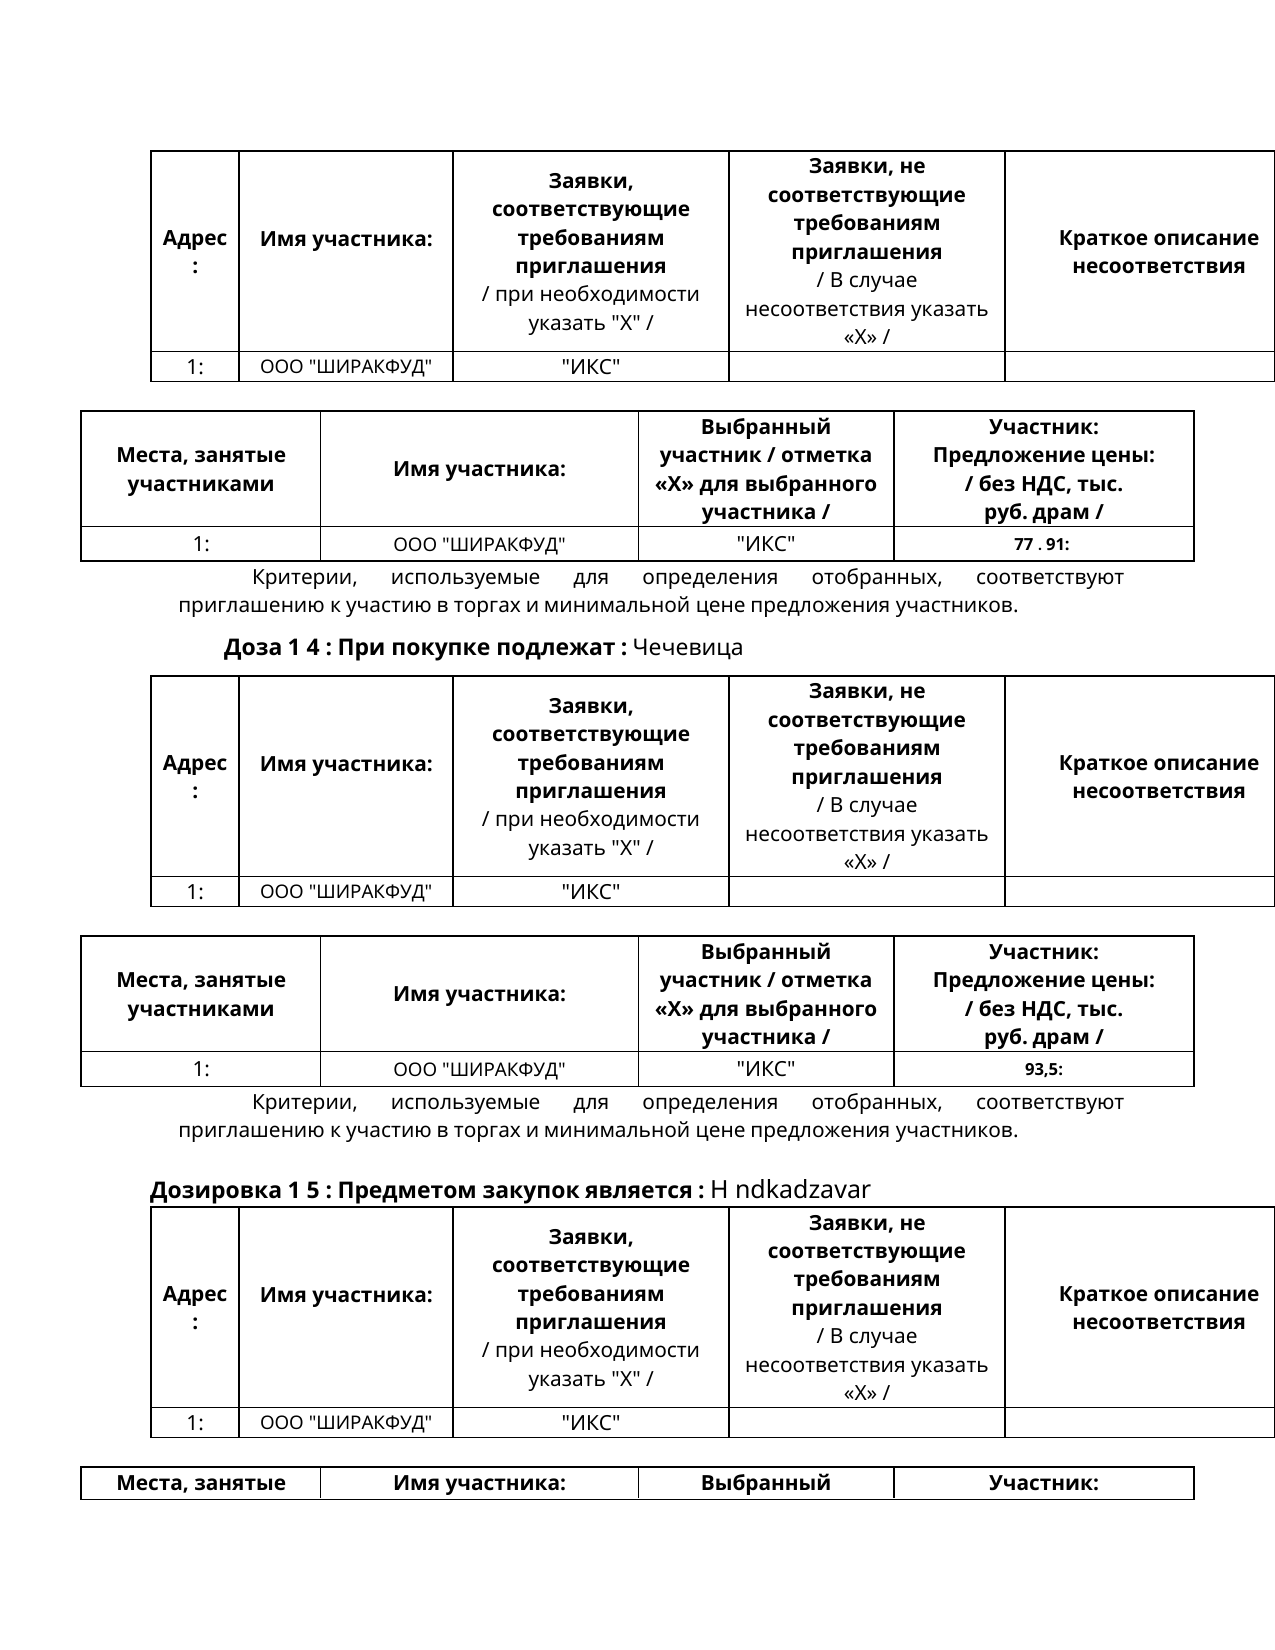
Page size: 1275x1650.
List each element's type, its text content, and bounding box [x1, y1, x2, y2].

text Доза 1 4 : При покупке подлежат : Чечевица [150, 631, 1125, 663]
table_cell "ИКС" [454, 1408, 728, 1437]
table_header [639, 1468, 893, 1498]
table_header Адрес: [152, 677, 238, 876]
text Дозировка 1 5 : Предметом закупок является : Н ndkadzavar [150, 1172, 1125, 1206]
table_header Заявки, соответствующие требованиям приглашения / при необходимости указать "X" / [454, 152, 728, 351]
table_cell "ИКС" [639, 1052, 893, 1086]
table_cell 1: [152, 877, 238, 906]
table_header Имя участника: [321, 1468, 638, 1498]
text Критерии, используемые для определения отобранных, соответствуют приглашению к участию в торгах и минимальной цене предложения участников. [178, 1087, 1125, 1144]
text Критерии, используемые для определения отобранных, соответствуют приглашению к участию в торгах и минимальной цене предложения участников. [178, 562, 1125, 619]
table_cell "ИКС" [454, 877, 728, 906]
table_cell [730, 877, 1004, 906]
table_header Имя участника: [240, 1208, 452, 1407]
table_cell 77 . 91: [895, 527, 1193, 560]
table_cell [1006, 877, 1274, 906]
table_header Краткое описание несоответствия [1006, 1208, 1274, 1407]
table_header Краткое описание несоответствия [1006, 677, 1274, 876]
table_header Заявки, соответствующие требованиям приглашения / при необходимости указать "X" / [454, 1208, 728, 1407]
table_cell ООО "ШИРАКФУД" [240, 1408, 452, 1437]
table_header Имя участника: [240, 677, 452, 876]
table_header Имя участника: [321, 937, 638, 1051]
table_cell "ИКС" [454, 352, 728, 381]
table_header Выбранный участник / отметка «X» для выбранного участника / [639, 937, 893, 1051]
table_header Имя участника: [321, 412, 638, 526]
table_cell [1006, 1408, 1274, 1437]
table_cell ООО "ШИРАКФУД" [240, 352, 452, 381]
table_cell 1: [152, 1408, 238, 1437]
table_cell 1: [82, 527, 320, 560]
table_header Краткое описание несоответствия [1006, 152, 1274, 351]
table_header Адрес: [152, 152, 238, 351]
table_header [895, 1468, 1193, 1498]
table_header Участник: Предложение цены: / без НДС, тыс. руб. драм / [895, 412, 1193, 526]
table_header Заявки, не соответствующие требованиям приглашения / В случае несоответствия указать «Х» / [730, 152, 1004, 351]
table_header Адрес: [152, 1208, 238, 1407]
table_header Имя участника: [240, 152, 452, 351]
table_header Выбранный участник / отметка «X» для выбранного участника / [639, 412, 893, 526]
table_cell [730, 1408, 1004, 1437]
table_cell ООО "ШИРАКФУД" [321, 527, 638, 560]
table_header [82, 1468, 320, 1498]
table_cell [730, 352, 1004, 381]
table_header Заявки, не соответствующие требованиям приглашения / В случае несоответствия указать «Х» / [730, 677, 1004, 876]
table_cell 1: [82, 1052, 320, 1086]
table_header Места, занятые участниками [82, 412, 320, 526]
table_header Места, занятые участниками [82, 937, 320, 1051]
table_cell ООО "ШИРАКФУД" [240, 877, 452, 906]
table_cell ООО "ШИРАКФУД" [321, 1052, 638, 1086]
table_header Заявки, не соответствующие требованиям приглашения / В случае несоответствия указать «Х» / [730, 1208, 1004, 1407]
table_cell [1006, 352, 1274, 381]
table_header Заявки, соответствующие требованиям приглашения / при необходимости указать "X" / [454, 677, 728, 876]
table_cell 93,5: [895, 1052, 1193, 1086]
table_header Участник: Предложение цены: / без НДС, тыс. руб. драм / [895, 937, 1193, 1051]
table_cell "ИКС" [639, 527, 893, 560]
table_cell 1: [152, 352, 238, 381]
